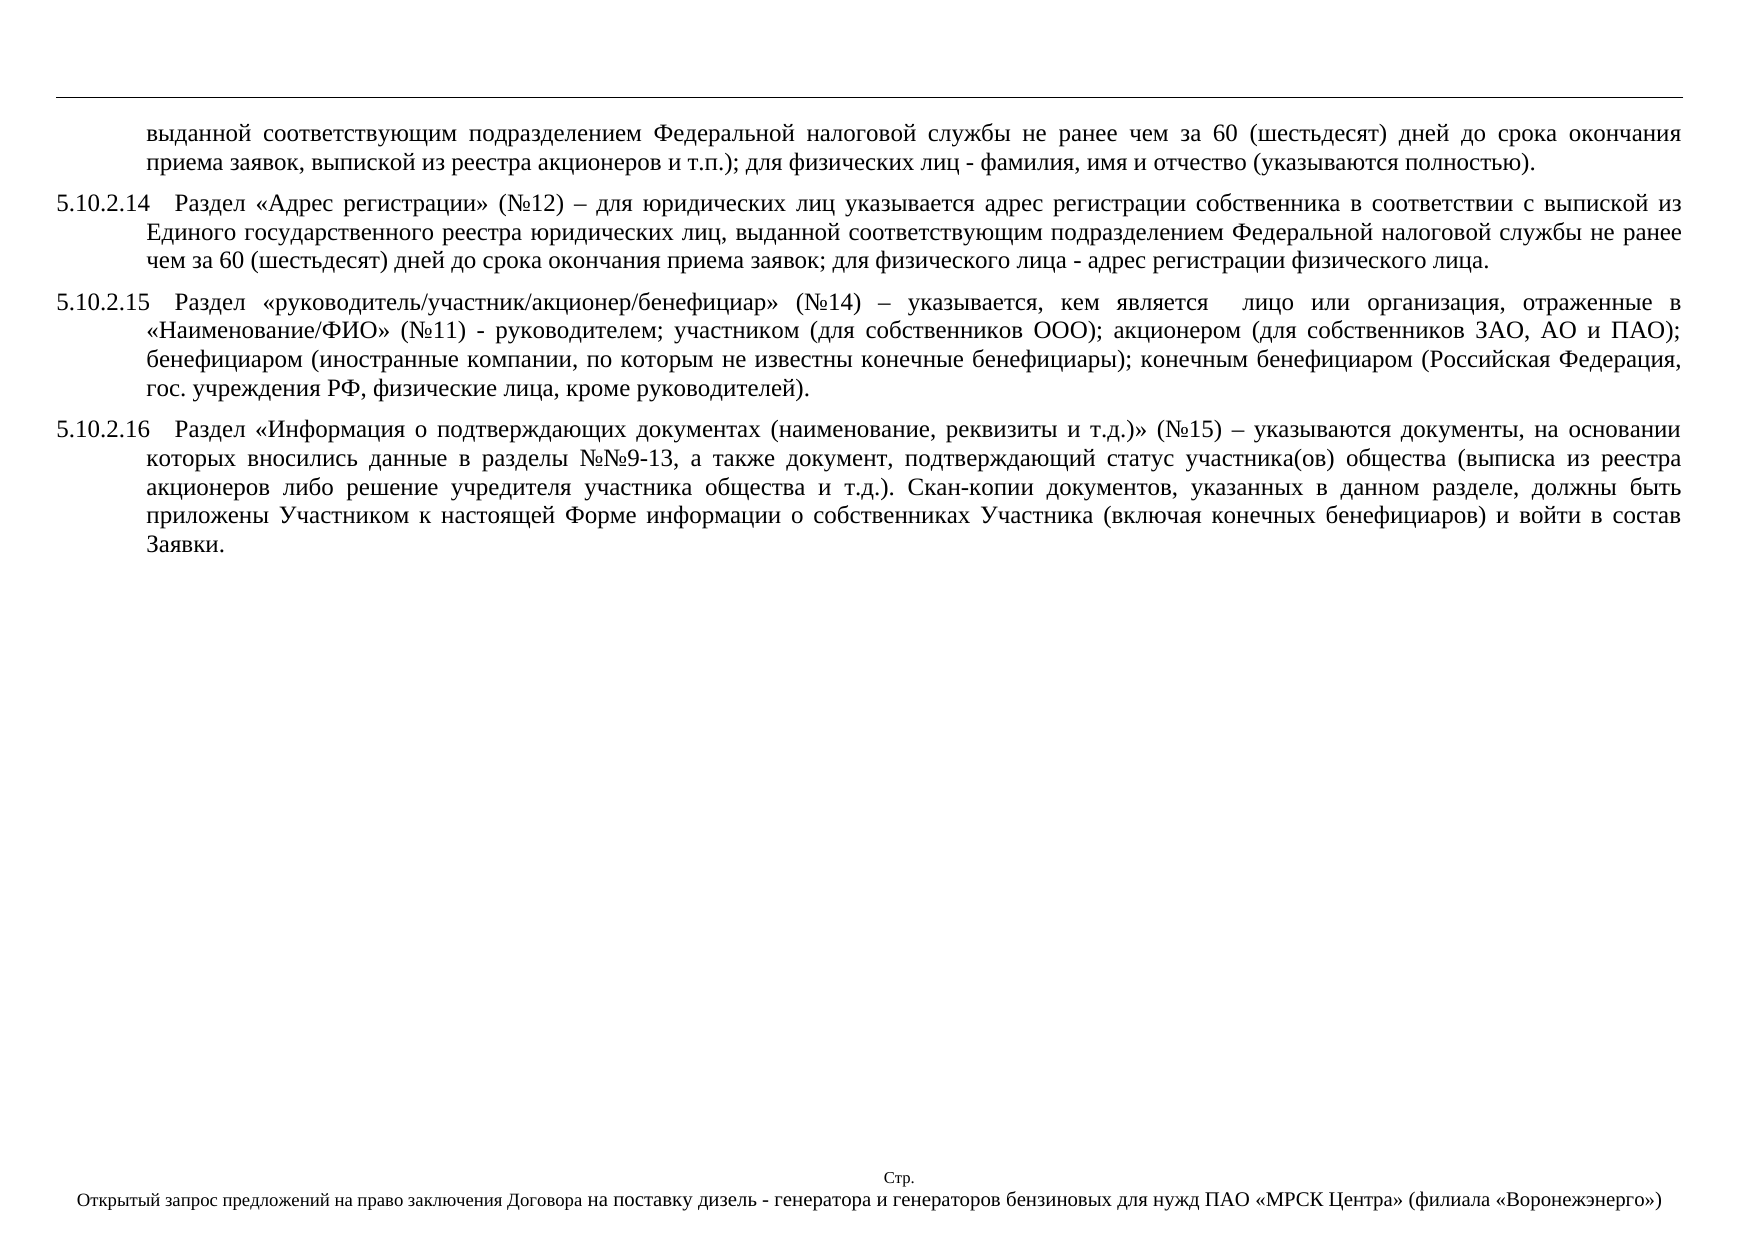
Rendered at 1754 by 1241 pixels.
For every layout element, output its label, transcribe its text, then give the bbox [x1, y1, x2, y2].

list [56, 118, 1683, 176]
list Раздел «руководитель/участник/акционер/бенефициар» (№14) – указывается, кем является лицо или организация, отраженные в «Наименование/ФИО» (№11) - руководителем; участником (для собственников ООО); акционером (для собственников ЗАО, АО и ПАО); бенефициаром (иностранные компании, по которым не известны конечные бенефициары); конечным бенефициаром (Российская Федерация, гос. учреждения РФ, физические лица, кроме руководителей). [56, 287, 1683, 402]
list Раздел «Адрес регистрации» (№12) – для юридических лиц указывается адрес регистрации собственника в соответствии с выпиской из Единого государственного реестра юридических лиц, выданной соответствующим подразделением Федеральной налоговой службы не ранее чем за 60 (шестьдесят) дней до срока окончания приема заявок; для физического лица - адрес регистрации физического лица. [56, 188, 1683, 274]
list Раздел «Информация о подтверждающих документах (наименование, реквизиты и т.д.)» (№15) – указываются документы, на основании которых вносились данные в разделы №№9-13, а также документ, подтверждающий статус участника(ов) общества (выписка из реестра акционеров либо решение учредителя участника общества и т.д.). Скан-копии документов, указанных в данном разделе, должны быть приложены Участником к настоящей Форме информации о собственниках Участника (включая конечных бенефициаров) и войти в состав Заявки. [56, 414, 1683, 558]
